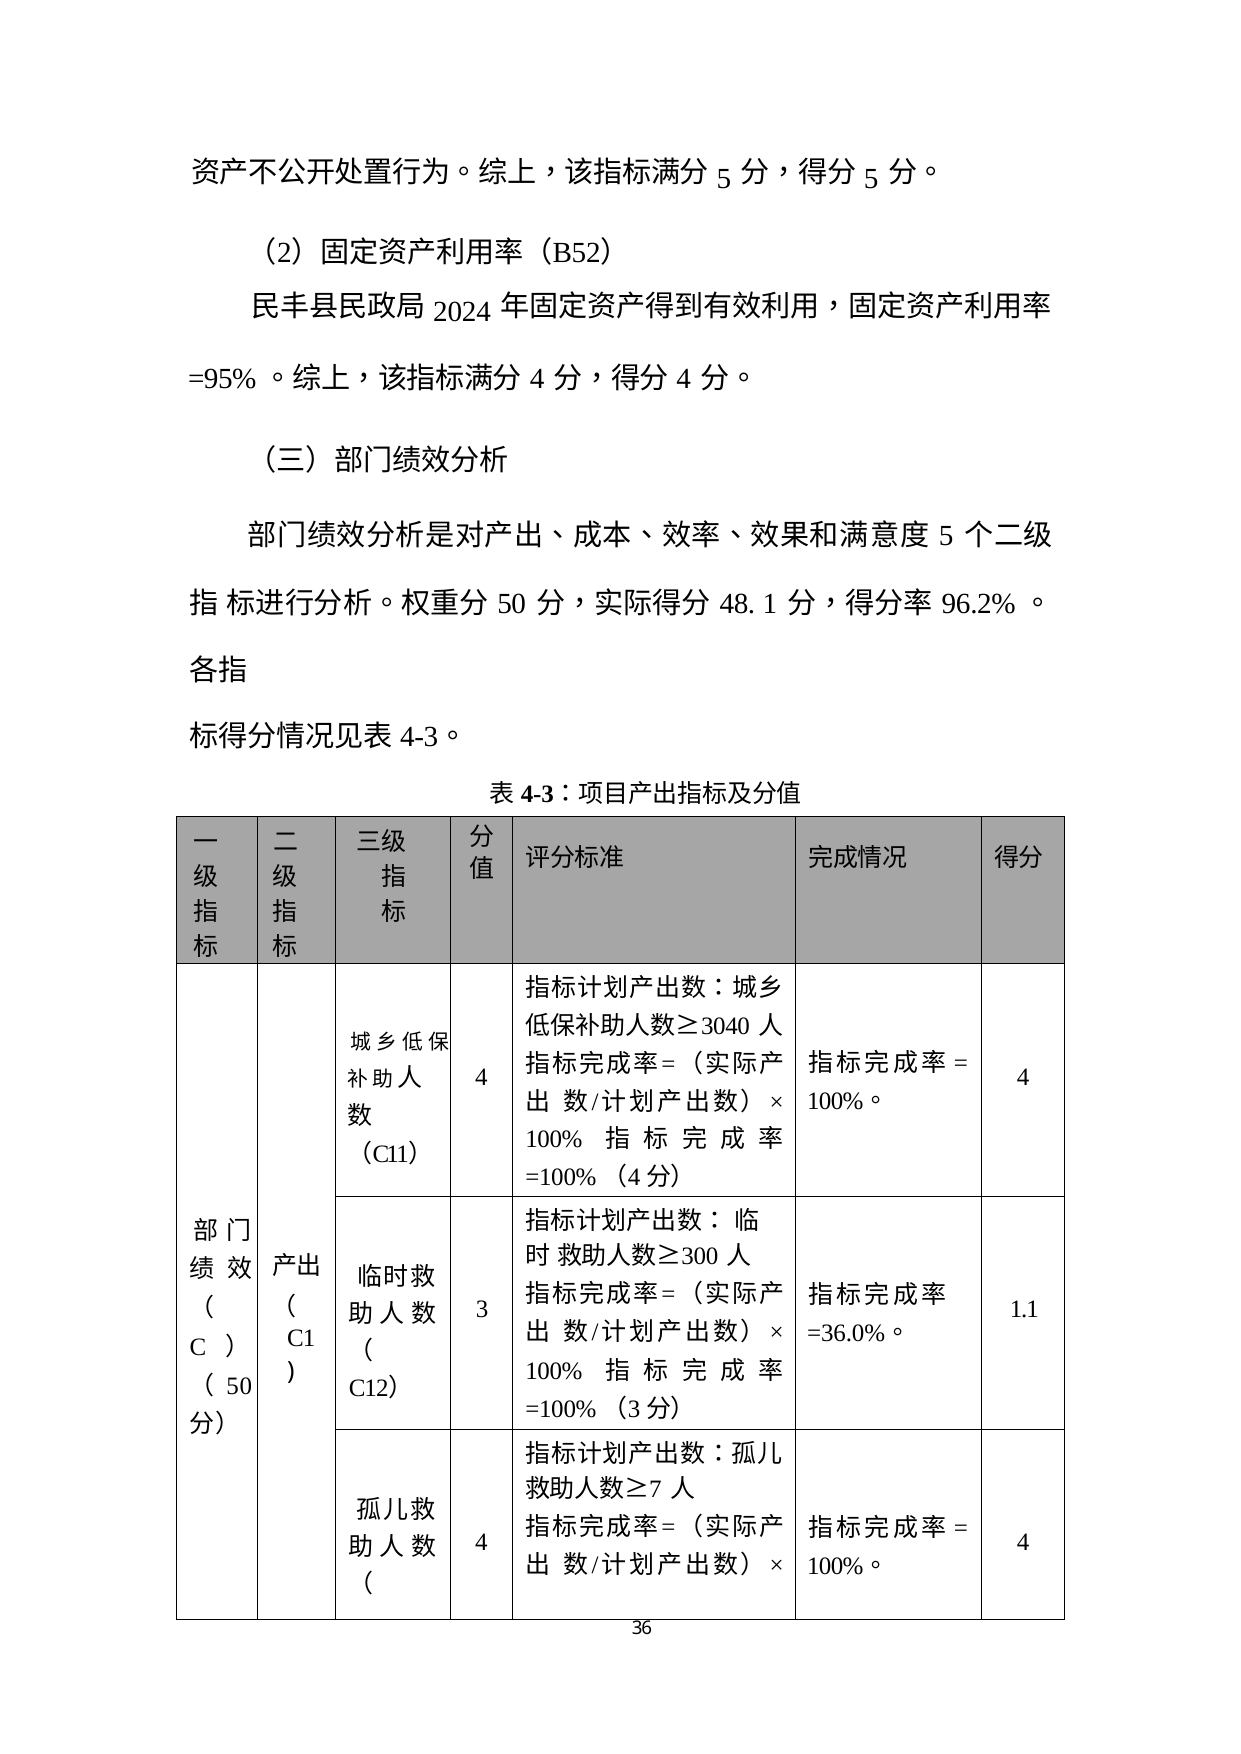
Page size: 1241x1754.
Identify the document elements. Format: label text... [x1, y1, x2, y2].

table_header 一级 指标 [177, 817, 257, 963]
table_cell 4 [982, 964, 1064, 1196]
table_header 二级 指标 [258, 817, 335, 963]
table_cell 4 [451, 1430, 512, 1619]
table_cell 4 [451, 964, 512, 1196]
text 部门绩效分析是对产出、成本、效率、效果和满意度 5 个二级指 标进行分析。权重分 50 分，实际得分 48. 1 分，得分率 96.2% 。各指 [189, 514, 1053, 689]
table_cell 指标计划产出数： 临时 救助人数≥300 人 指标完成率=（实际产出 数/计划产出数）× 100% 指 标 完 成 率=100% （3 分） [513, 1197, 795, 1428]
table_header 得分 [982, 817, 1064, 963]
table_cell 指 标 完 成 率 = 100%。 [796, 1430, 981, 1619]
table_cell 城乡低保 补助人 数（C11） [336, 964, 450, 1196]
table_header 分 值 [451, 817, 512, 963]
text 资产不公开处置行为。综上，该指标满分 5 分，得分 5 分。 [191, 168, 1064, 233]
table_cell 部门 绩效 （C） （50 分） [177, 964, 257, 1619]
table_cell 指标计划产出数：城乡 低保补助人数≥3040 人 指标完成率=（实际产出 数/计划产出数）× 100% 指 标 完 成 率=100% （4 分） [513, 964, 795, 1196]
table_cell 指 标 完 成 率 =36.0%。 [796, 1197, 981, 1428]
text （三）部门绩效分析 [248, 441, 1064, 478]
text （2）固定资产利用率（B52） [248, 233, 1064, 269]
table_cell 孤儿救 助人数 （C13） [336, 1430, 450, 1619]
text 民丰县民政局 2024 年固定资产得到有效利用，固定资产利用率 [251, 299, 1064, 359]
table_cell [513, 1430, 795, 1619]
table_cell 4 [982, 1430, 1064, 1619]
table_cell 指 标 完 成 率 = 100%。 [796, 964, 981, 1196]
table_cell 临时救 助人数 （C12） [336, 1197, 450, 1428]
table_header 评分标准 [513, 817, 795, 963]
table_cell 1.1 [982, 1197, 1064, 1428]
text 表 4-3：项目产出指标及分值 [489, 778, 1064, 809]
table_cell 3 [451, 1197, 512, 1428]
table_cell 产出 （C1 ) [258, 964, 335, 1619]
table_header 完成情况 [796, 817, 981, 963]
text =95% 。综上，该指标满分 4 分，得分 4 分。 [188, 359, 1064, 398]
text 标得分情况见表 4-3。 [189, 718, 1064, 754]
table_header 三级指 标 [336, 817, 450, 963]
